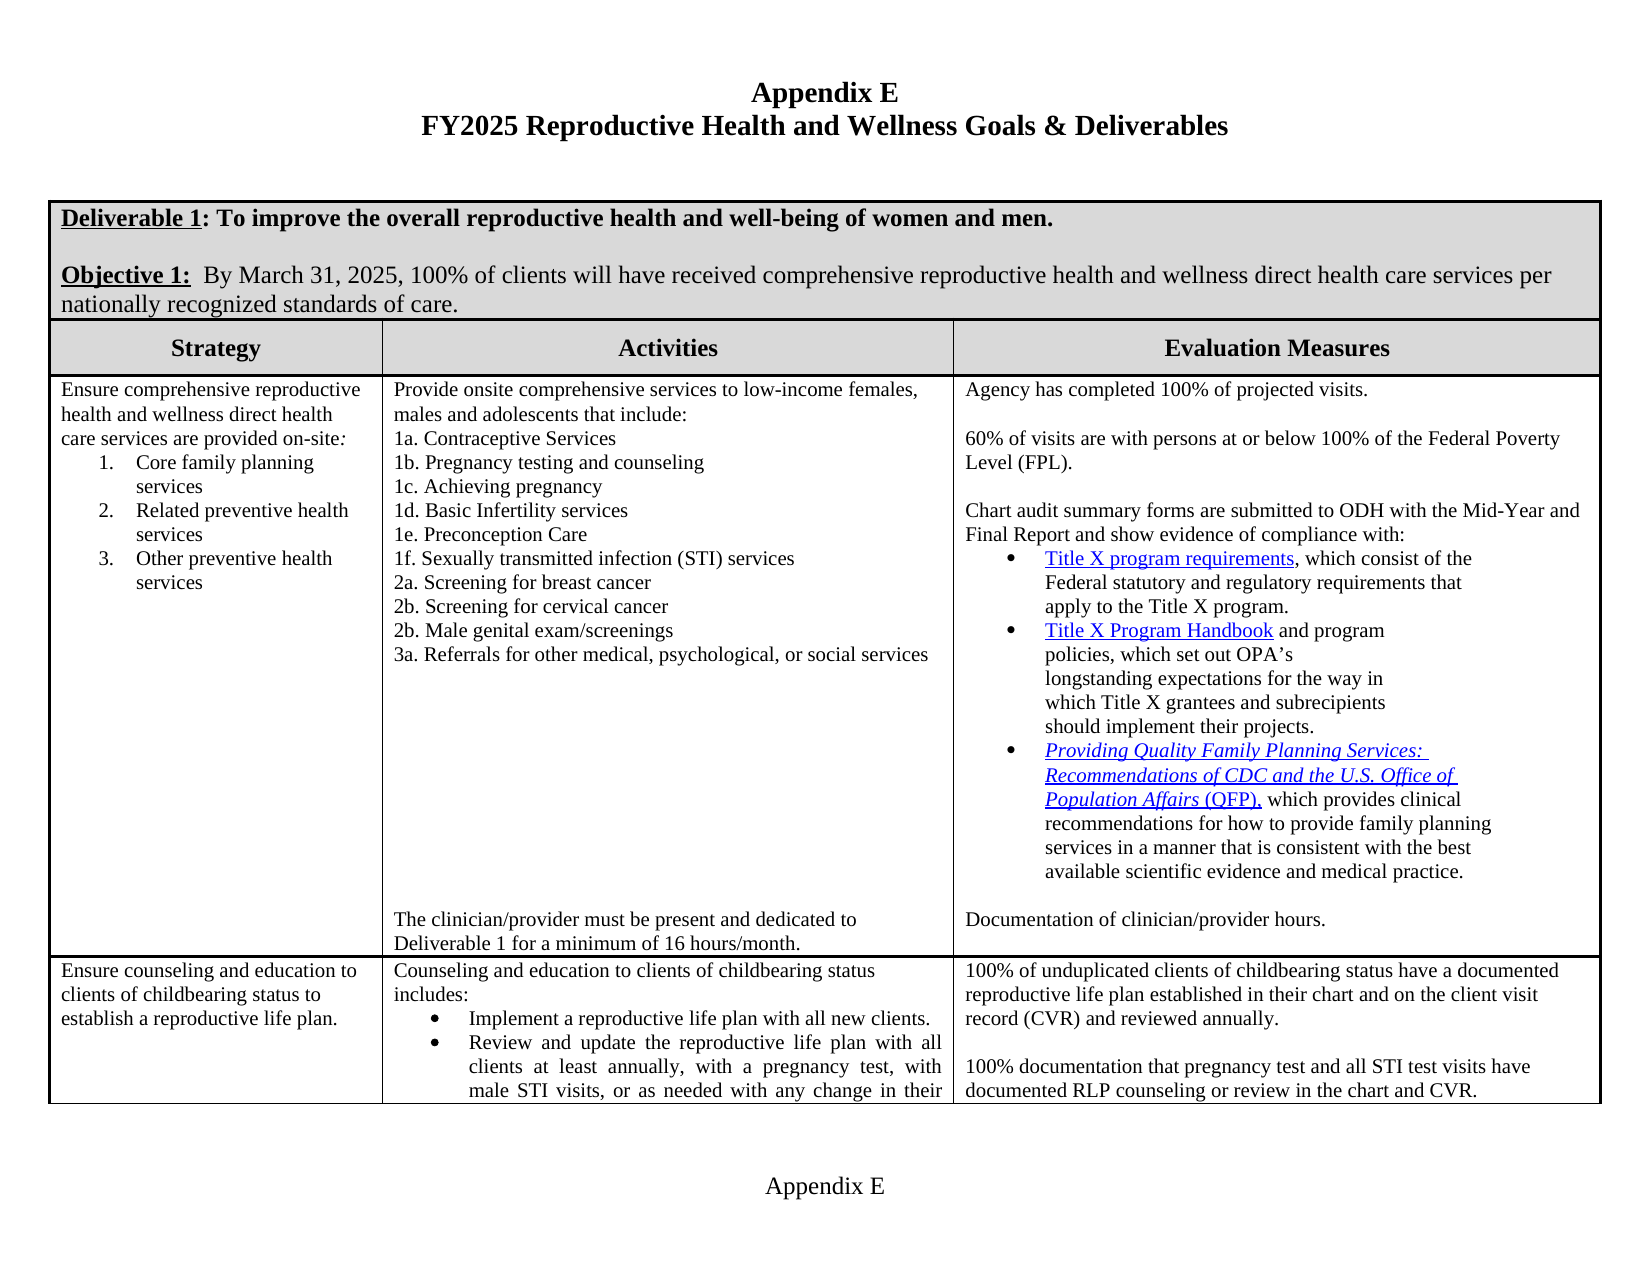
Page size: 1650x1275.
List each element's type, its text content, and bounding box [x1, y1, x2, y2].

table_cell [954, 958, 1599, 1102]
table_cell Strategy [51, 321, 382, 374]
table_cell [383, 958, 953, 1102]
table_cell Activities [383, 321, 953, 374]
table_cell Ensure comprehensive reproductive health and wellness direct health care services are provided on-site: Core family planning services Related preventive health services Other preventive health services [51, 377, 382, 955]
table_cell Evaluation Measures [954, 321, 1599, 374]
table_header Deliverable 1: To improve the overall reproductive health and well-being of women and men. Objective 1: By March 31, 2025, 100% of clients will have received comprehensive reproductive health and wellness direct health care services per nationally recognized standards of care. [51, 203, 1599, 318]
table_cell Agency has completed 100% of projected visits. 60% of visits are with persons at or below 100% of the Federal Poverty Level (FPL). Chart audit summary forms are submitted to ODH with the Mid-Year and Final Report and show evidence of compliance with: Title X program requirements, which consist of the Federal statutory and regulatory requirements that apply to the Title X program. Title X Program Handbook and program policies, which set out OPA’s longstanding expectations for the way in which Title X grantees and subrecipients should implement their projects. Providing Quality Family Planning Services: Recommendations of CDC and the U.S. Office of Population Affairs (QFP), which provides clinical recommendations for how to provide family planning services in a manner that is consistent with the best available scientific evidence and medical practice. Documentation of clinician/provider hours. [954, 377, 1599, 955]
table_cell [51, 958, 382, 1102]
table_cell Provide onsite comprehensive services to low-income females, males and adolescents that include: 1a. Contraceptive Services 1b. Pregnancy testing and counseling 1c. Achieving pregnancy 1d. Basic Infertility services 1e. Preconception Care 1f. Sexually transmitted infection (STI) services 2a. Screening for breast cancer 2b. Screening for cervical cancer 2b. Male genital exam/screenings 3a. Referrals for other medical, psychological, or social services The clinician/provider must be present and dedicated to Deliverable 1 for a minimum of 16 hours/month. [383, 377, 953, 955]
